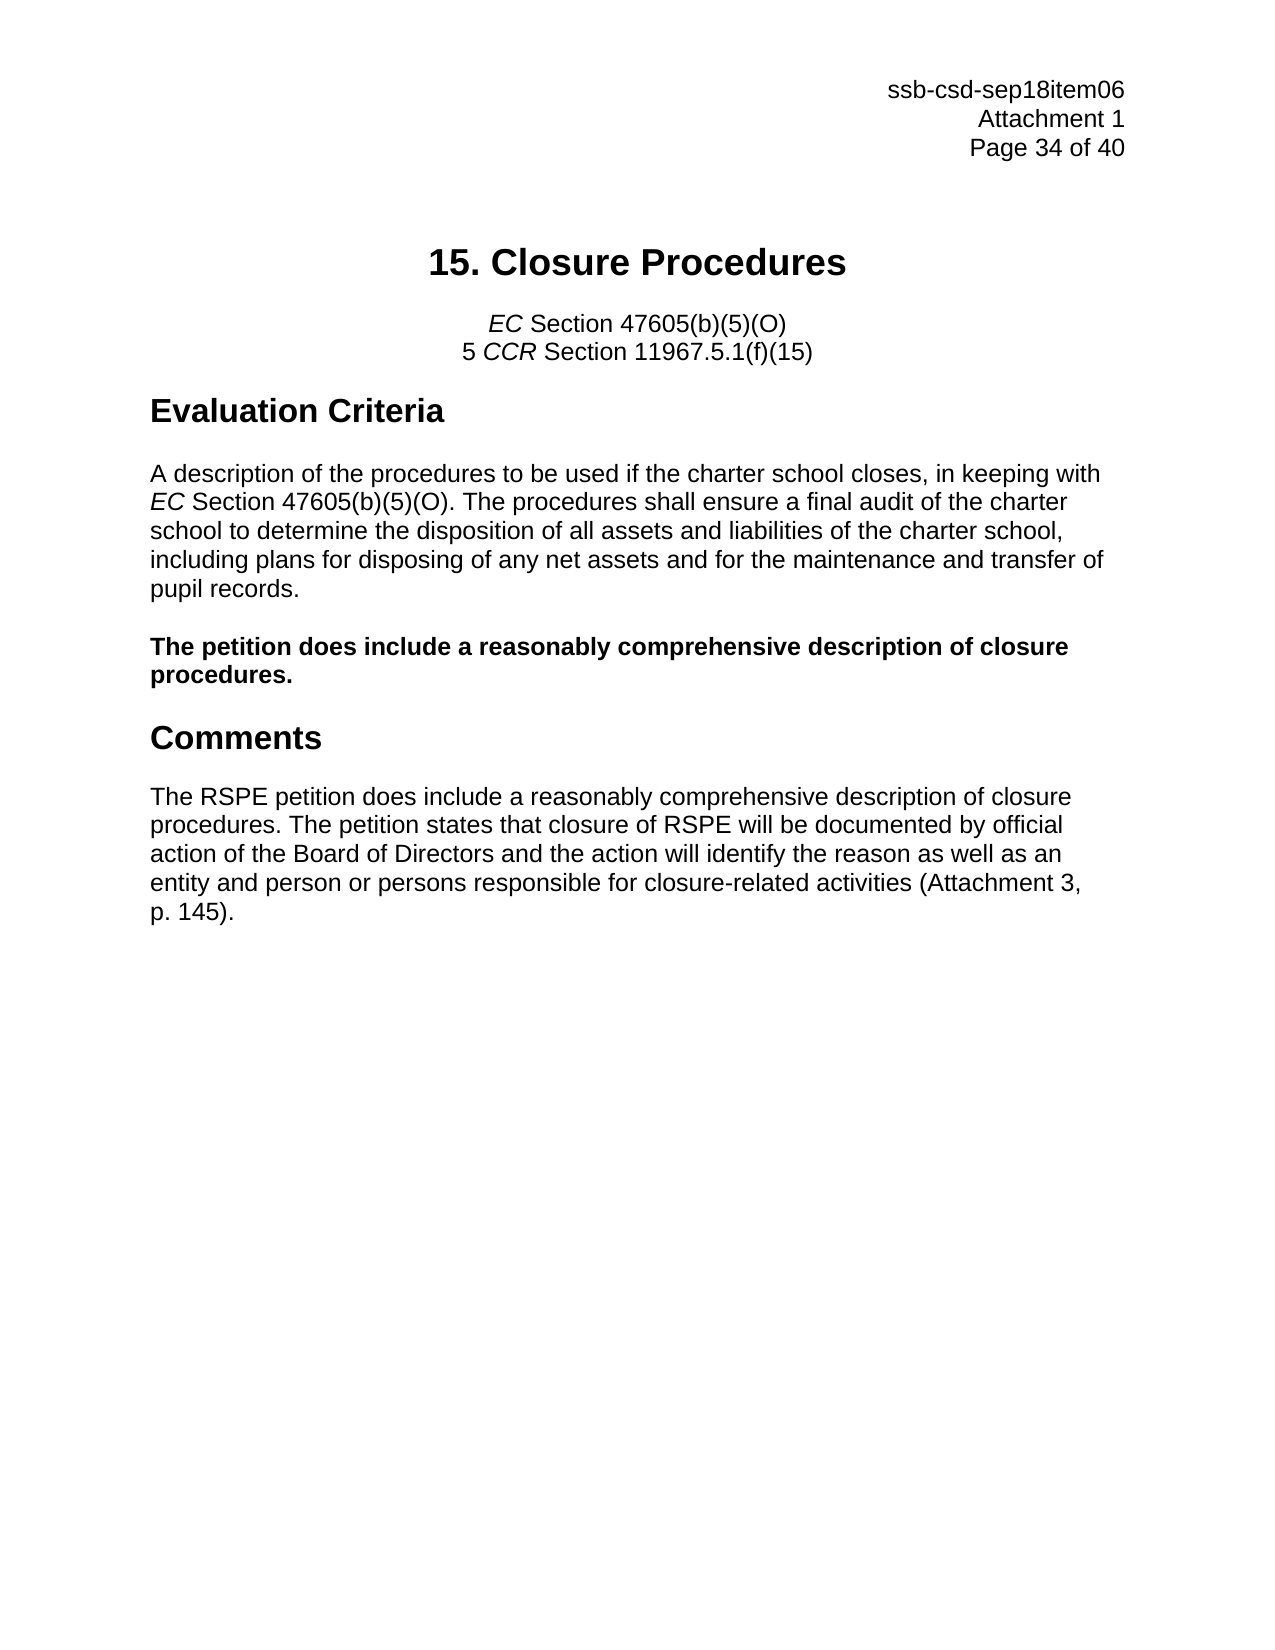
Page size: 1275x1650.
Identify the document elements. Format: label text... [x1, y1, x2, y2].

subtitle 15. Closure Procedures [150, 240, 1125, 283]
text The petition does include a reasonably comprehensive description of closure procedures. [150, 632, 1125, 689]
text EC Section 47605(b)(5)(O) [150, 308, 1125, 337]
text The RSPE petition does include a reasonably comprehensive description of closure procedures. The petition states that closure of RSPE will be documented by official action of the Board of Directors and the action will identify the reason as well as an entity and person or persons responsible for closure-related activities (Attachment 3, p. 145). [150, 782, 1125, 925]
subtitle Evaluation Criteria [150, 391, 1125, 429]
subtitle Comments [150, 718, 1125, 757]
text A description of the procedures to be used if the charter school closes, in keeping with EC Section 47605(b)(5)(O). The procedures shall ensure a final audit of the charter school to determine the disposition of all assets and liabilities of the charter school, including plans for disposing of any net assets and for the maintenance and transfer of pupil records. [150, 459, 1125, 602]
text 5 CCR Section 11967.5.1(f)(15) [150, 337, 1125, 366]
